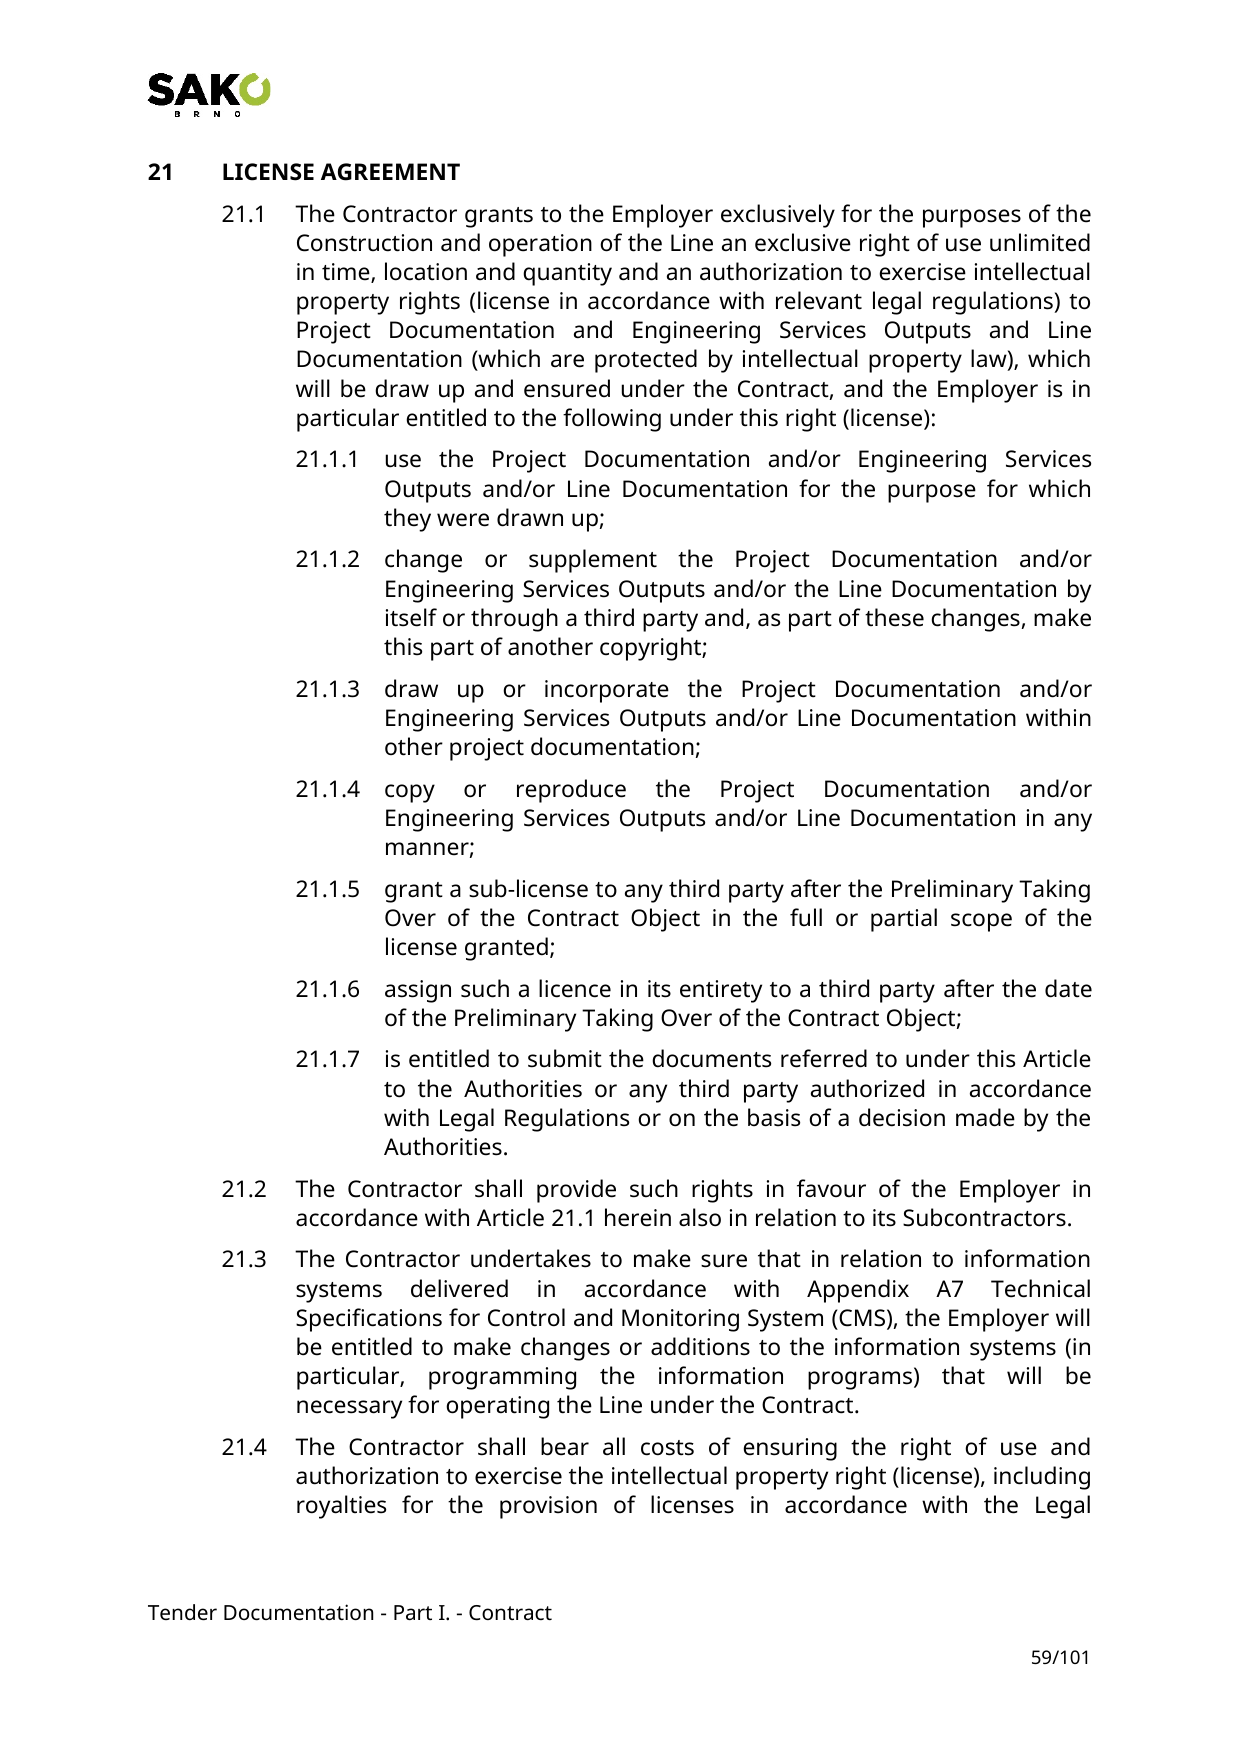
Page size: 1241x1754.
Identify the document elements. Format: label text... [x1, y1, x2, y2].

list change or supplement the Project Documentation and/or Engineering Services Outputs and/or the Line Documentation by itself or through a third party and, as part of these changes, make this part of another copyright; [295, 544, 1093, 661]
list grant a sub-license to any third party after the Preliminary Taking Over of the Contract Object in the full or partial scope of the license granted; [295, 874, 1093, 961]
list assign such a licence in its entirety to a third party after the date of the Preliminary Taking Over of the Contract Object; [295, 974, 1093, 1032]
list LICENSE AGREEMENT [148, 157, 1093, 186]
list use the Project Documentation and/or Engineering Services Outputs and/or Line Documentation for the purpose for which they were drawn up; [295, 444, 1093, 532]
list The Contractor grants to the Employer exclusively for the purposes of the Construction and operation of the Line an exclusive right of use unlimited in time, location and quantity and an authorization to exercise intellectual property rights (license in accordance with relevant legal regulations) to Project Documentation and Engineering Services Outputs and Line Documentation (which are protected by intellectual property law), which will be draw up and ensured under the Contract, and the Employer is in particular entitled to the following under this right (license): [221, 199, 1093, 432]
picture [147, 73, 271, 117]
list is entitled to submit the documents referred to under this Article to the Authorities or any third party authorized in accordance with Legal Regulations or on the basis of a decision made by the Authorities. [295, 1044, 1093, 1161]
list The Contractor shall provide such rights in favour of the Employer in accordance with Article 21.1 herein also in relation to its Subcontractors. [221, 1174, 1093, 1232]
list copy or reproduce the Project Documentation and/or Engineering Services Outputs and/or Line Documentation in any manner; [295, 774, 1093, 861]
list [221, 1432, 1093, 1519]
list The Contractor undertakes to make sure that in relation to information systems delivered in accordance with Appendix A7 Technical Specifications for Control and Monitoring System (CMS), the Employer will be entitled to make changes or additions to the information systems (in particular, programming the information programs) that will be necessary for operating the Line under the Contract. [221, 1244, 1093, 1419]
list draw up or incorporate the Project Documentation and/or Engineering Services Outputs and/or Line Documentation within other project documentation; [295, 674, 1093, 761]
